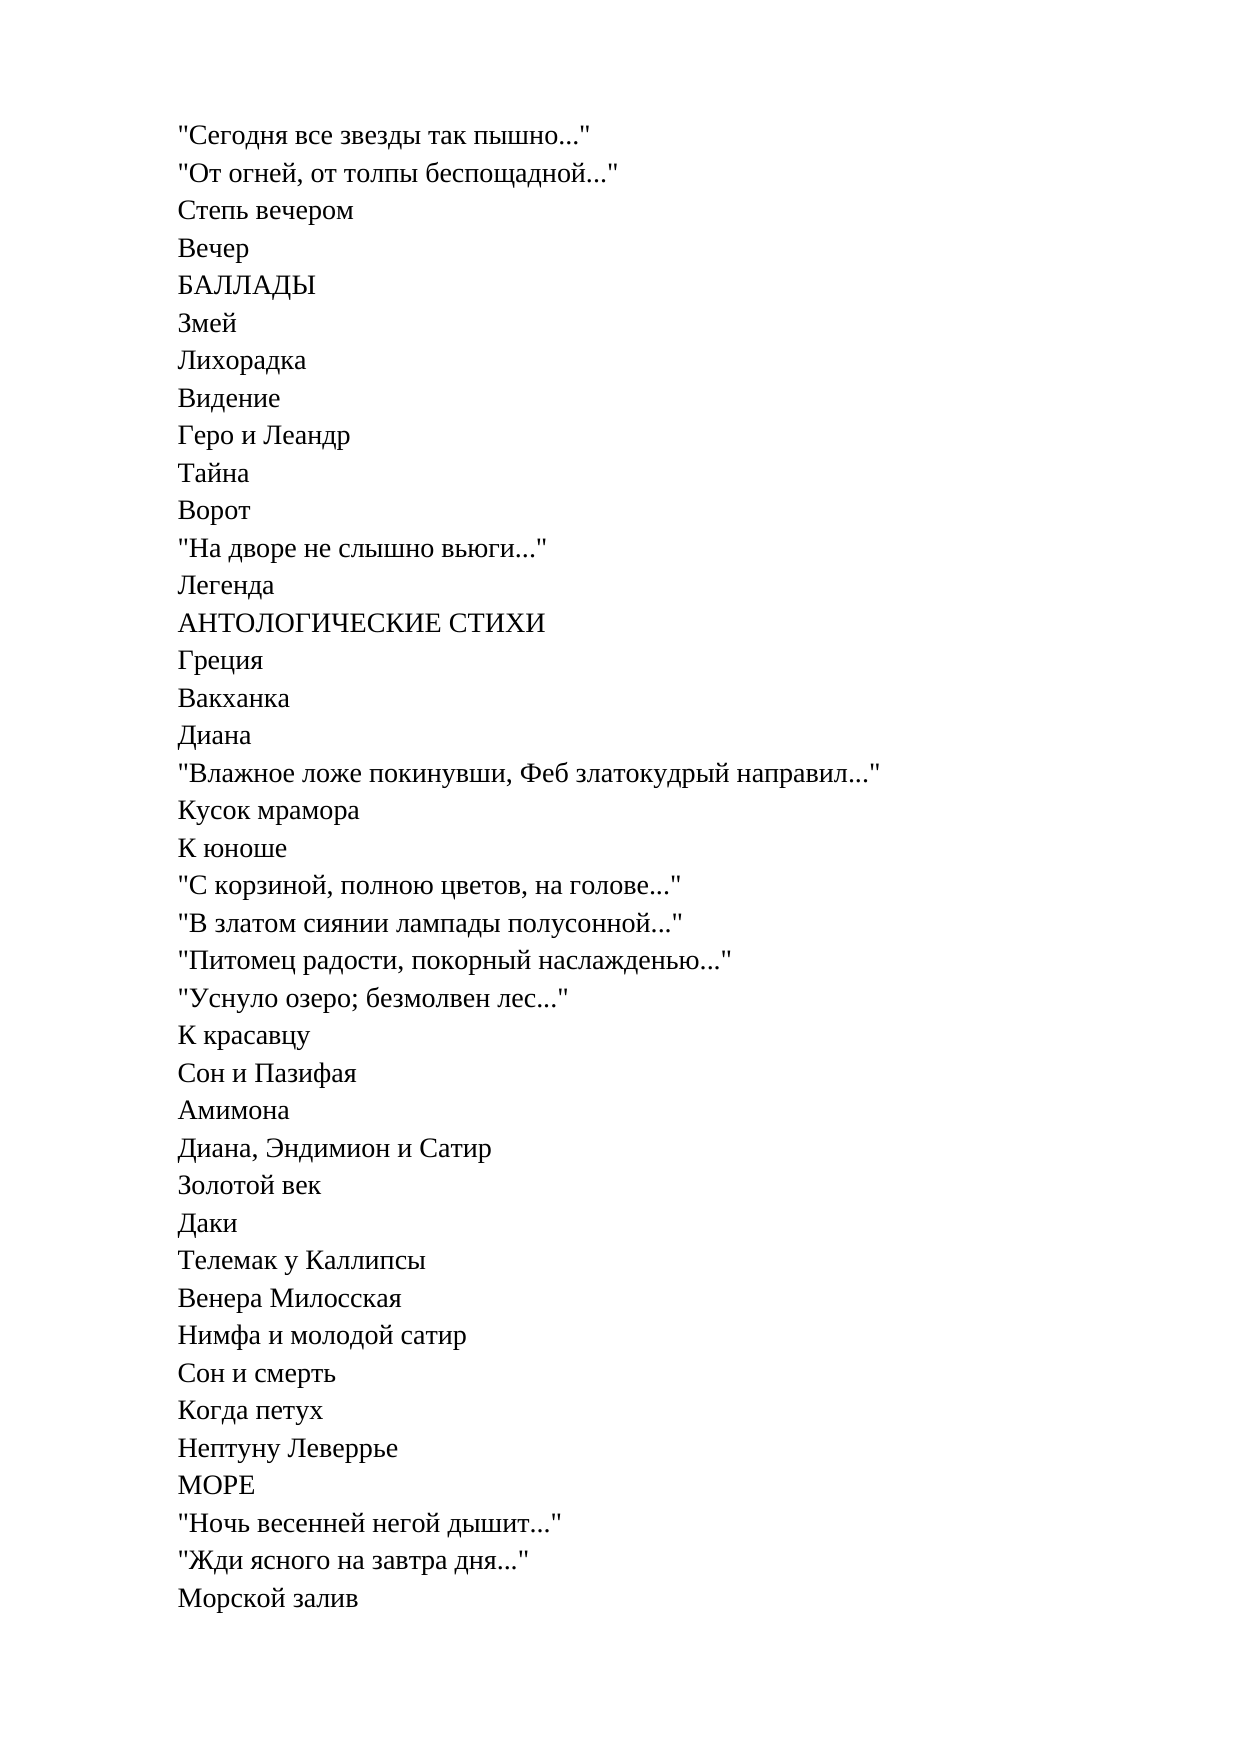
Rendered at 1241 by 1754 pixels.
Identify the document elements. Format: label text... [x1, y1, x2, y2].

text "Жди ясного на завтра дня..." [177, 1543, 1152, 1576]
text Вакханка [177, 681, 1152, 713]
text БАЛЛАДЫ [177, 268, 1152, 301]
text "Сегодня все звезды так пышно..." [177, 118, 1152, 151]
text "Уснуло озеро; безмолвен лес..." [177, 981, 1152, 1013]
text К красавцу [177, 1018, 1152, 1051]
text МОРЕ [177, 1468, 1152, 1501]
text Вечер [177, 231, 1152, 263]
text Видение [177, 381, 1152, 413]
text Змей [177, 306, 1152, 338]
text АНТОЛОГИЧЕСКИЕ СТИХИ [177, 606, 1152, 638]
text Даки [177, 1206, 1152, 1238]
text К юноше [177, 831, 1152, 863]
text Телемак у Каллипсы [177, 1243, 1152, 1276]
text "На дворе не слышно вьюги..." [177, 531, 1152, 563]
text Лихорадка [177, 343, 1152, 376]
text "В златом сиянии лампады полусонной..." [177, 906, 1152, 938]
text Геро и Леандр [177, 418, 1152, 451]
text Морской залив [177, 1581, 1152, 1613]
text Тайна [177, 456, 1152, 488]
text Диана, Эндимион и Сатир [177, 1131, 1152, 1163]
text "Ночь весенней негой дышит..." [177, 1506, 1152, 1538]
text Когда петух [177, 1393, 1152, 1426]
text Нимфа и молодой сатир [177, 1318, 1152, 1351]
text Амимона [177, 1093, 1152, 1126]
text "Питомец радости, покорный наслажденью..." [177, 943, 1152, 976]
text Диана [177, 718, 1152, 751]
text "От огней, от толпы беспощадной..." [177, 156, 1152, 188]
text Легенда [177, 568, 1152, 601]
text Нептуну Леверрье [177, 1431, 1152, 1463]
text Сон и смерть [177, 1356, 1152, 1388]
text "Влажное ложе покинувши, Феб златокудрый направил..." [177, 756, 1152, 788]
text Венера Милосская [177, 1281, 1152, 1313]
text Степь вечером [177, 193, 1152, 226]
text Ворот [177, 493, 1152, 526]
text Сон и Пазифая [177, 1056, 1152, 1088]
text Кусок мрамора [177, 793, 1152, 826]
text "С корзиной, полною цветов, на голове..." [177, 868, 1152, 901]
text Золотой век [177, 1168, 1152, 1201]
text Греция [177, 643, 1152, 676]
